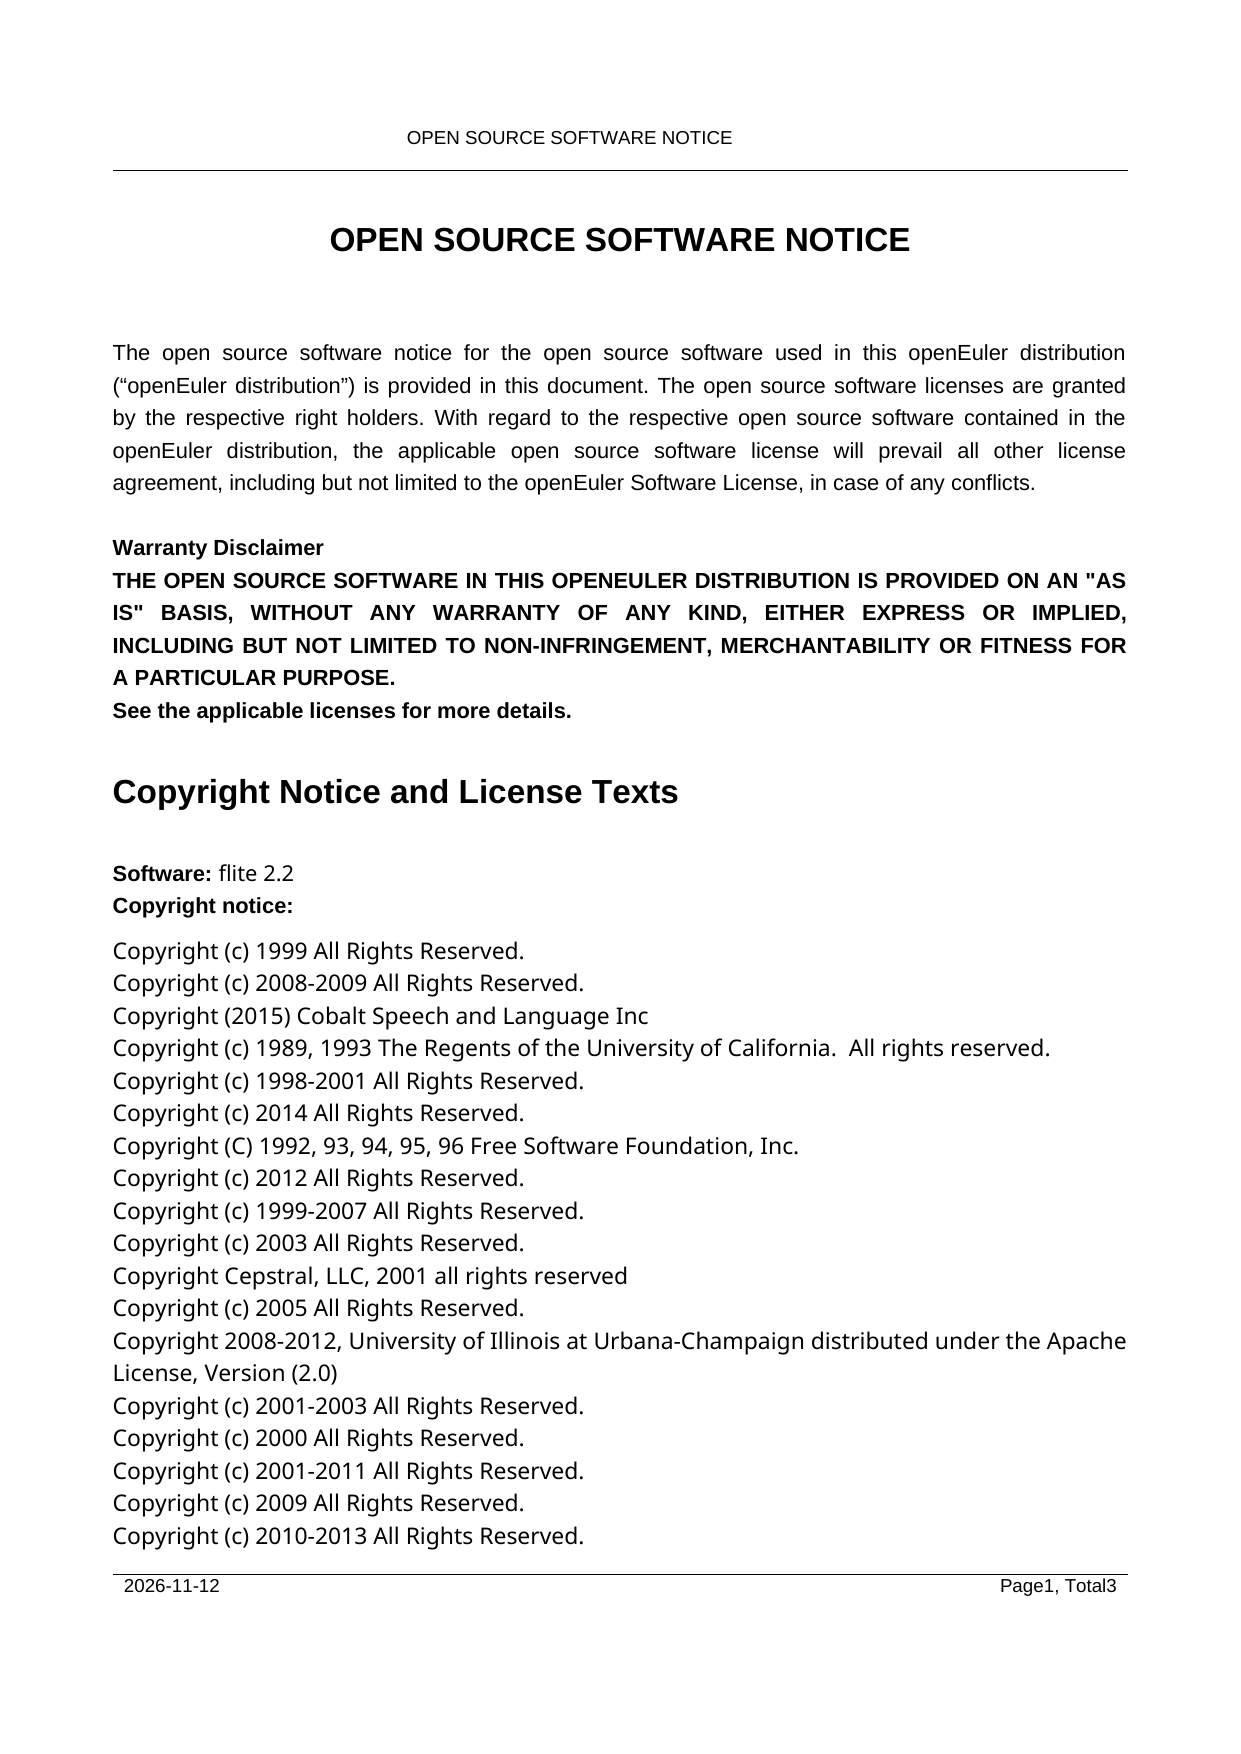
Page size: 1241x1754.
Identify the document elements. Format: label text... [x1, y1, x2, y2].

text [112, 934, 1128, 1551]
text Copyright notice: [112, 889, 1128, 921]
text Copyright Notice and License Texts [112, 759, 1128, 824]
text OPEN SOURCE SOFTWARE NOTICE [112, 206, 1128, 271]
text The open source software notice for the open source software used in this openEuler distribution (“openEuler distribution”) is provided in this document. The open source software licenses are granted by the respective right holders. With regard to the respective open source software contained in the openEuler distribution, the applicable open source software license will prevail all other license agreement, including but not limited to the openEuler Software License, in case of any conflicts. [112, 336, 1128, 499]
text Warranty Disclaimer [112, 531, 1128, 564]
text THE OPEN SOURCE SOFTWARE IN THIS OPENEULER DISTRIBUTION IS PROVIDED ON AN "AS IS" BASIS, WITHOUT ANY WARRANTY OF ANY KIND, EITHER EXPRESS OR IMPLIED, INCLUDING BUT NOT LIMITED TO NON-INFRINGEMENT, MERCHANTABILITY OR FITNESS FOR A PARTICULAR PURPOSE. See the applicable licenses for more details. [112, 564, 1128, 726]
title Software: flite 2.2 [112, 856, 1128, 889]
